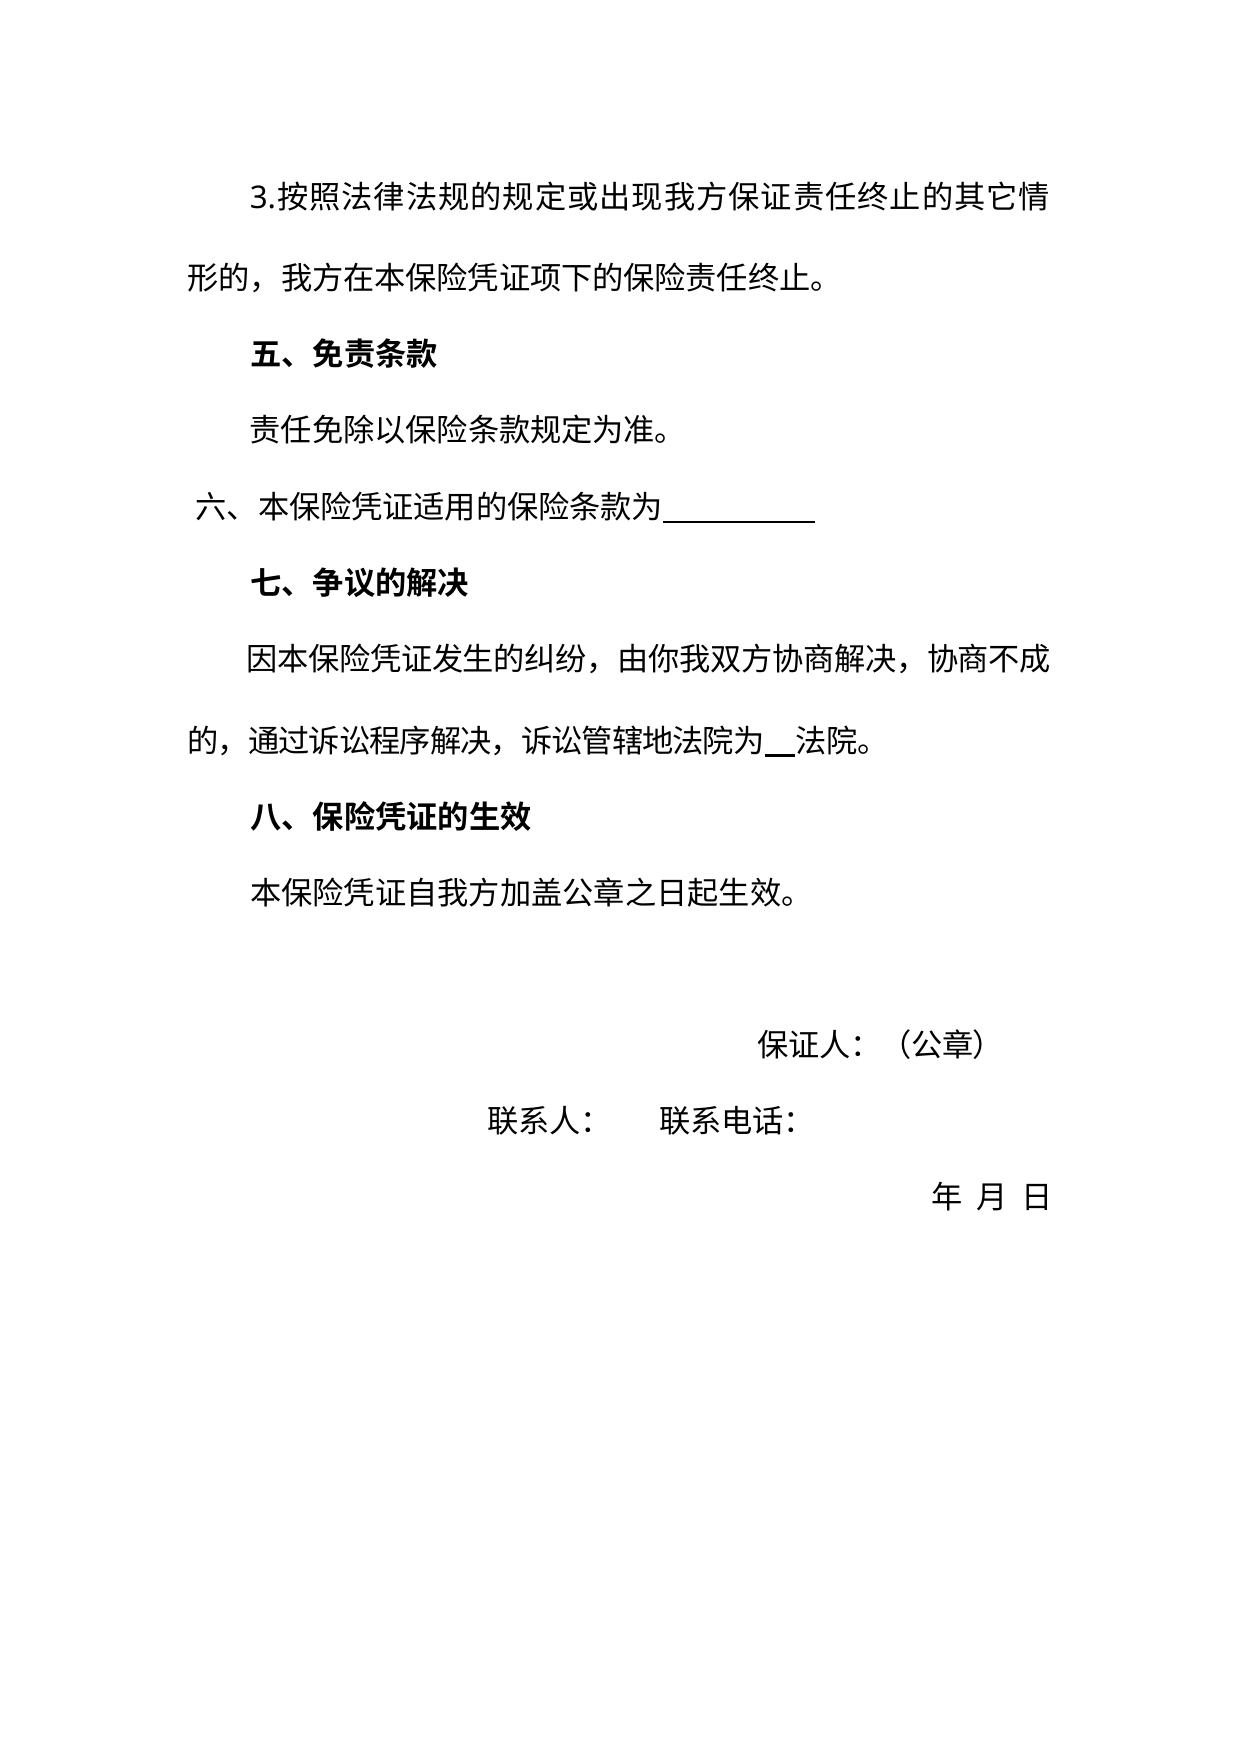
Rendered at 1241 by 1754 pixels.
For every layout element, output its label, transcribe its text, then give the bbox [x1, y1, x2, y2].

subtitle 五、免责条款 [187, 319, 1053, 384]
list 3.按照法律法规的规定或出现我方保证责任终止的其它情形的，我方在本保险凭证项下的保险责任终止。 [187, 162, 1053, 308]
text 因本保险凭证发生的纠纷，由你我双方协商解决，协商不成的，通过诉讼程序解决，诉讼管辖地法院为 法院。 [187, 624, 1053, 771]
text 年 月 日 [187, 1163, 1053, 1228]
list 六、本保险凭证适用的保险条款为 [187, 472, 1053, 537]
subtitle 八、保险凭证的生效 [187, 782, 1053, 847]
subtitle 七、争议的解决 [187, 548, 1053, 613]
list 责任免除以保险条款规定为准。 [187, 396, 1053, 461]
text 保证人：（公章） [581, 1010, 1053, 1075]
text 本保险凭证自我方加盖公章之日起生效。 [187, 858, 1053, 923]
text 联系人： 联系电话： [187, 1086, 1053, 1151]
